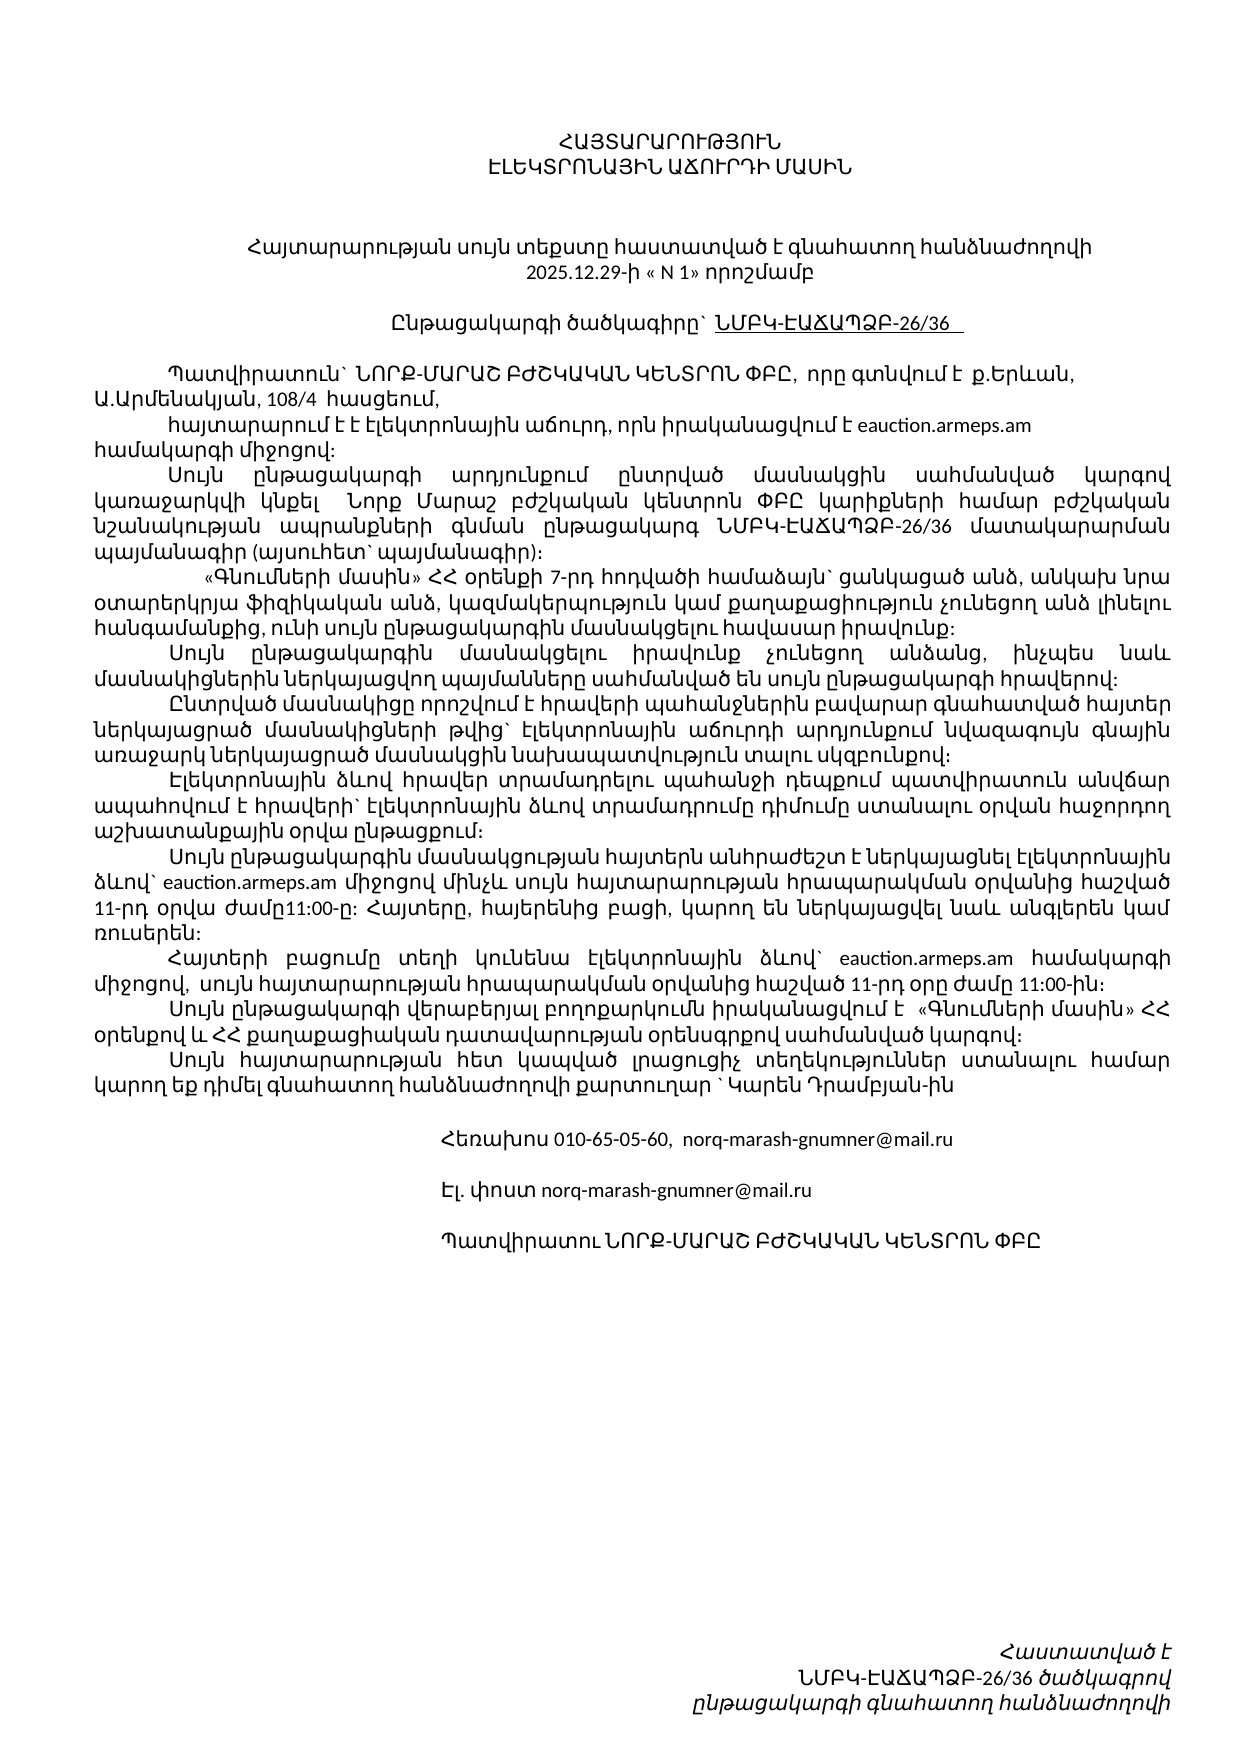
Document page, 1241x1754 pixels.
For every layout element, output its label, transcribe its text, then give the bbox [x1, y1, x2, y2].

text 2025.12.29 -ի « N 1» որոշմամբ [94, 259, 1171, 285]
text Ընտրված մասնակիցը որոշվում է հրավերի պահանջներին բավարար գնահատված հայտեր ներկայացրած մասնակիցների թվից` էլեկտրոնային աճուրդի արդյունքում նվազագույն գնային առաջարկ ներկայացրած մասնակցին նախապատվություն տալու սկզբունքով։ [94, 691, 1171, 768]
text Սույն ընթացակարգին մասնակցելու իրավունք չունեցող անձանց, ինչպես նաև մասնակիցներին ներկայացվող պայմանները սահմանված են սույն ընթացակարգի հրավերով: [94, 641, 1171, 691]
text Պատվիրատուն` ՆՈՐՔ-ՄԱՐԱՇ ԲԺՇԿԱԿԱՆ ԿԵՆՏՐՈՆ ՓԲԸ, որը գտնվում է ք.Երևան, Ա.Արմենակյան, 108/4 հասցեում, [94, 361, 1171, 412]
text Սույն ընթացակարգի արդյունքում ընտրված մասնակցին սահմանված կարգով կառաջարկվի կնքել Նորք Մարաշ բժշկական կենտրոն ՓԲԸ կարիքների համար բժշկական նշանակության ապրանքների գնման ընթացակարգ ՆՄԲԿ-ԷԱՃԱՊՁԲ-26/36 մատակարարման պայմանագիր (այսուհետ` պայմանագիր)։ [94, 463, 1171, 564]
text Հայտերի բացումը տեղի կունենա էլեկտրոնային ձևով` eauction.armeps.am համակարգի միջոցով, սույն հայտարարության հրապարակման օրվանից հաշված 11-րդ օրը ժամը 11:00-ին։ [94, 946, 1171, 996]
text Սույն ընթացակարգին մասնակցության հայտերն անհրաժեշտ է ներկայացնել էլեկտրոնային ձևով` eauction.armeps.am միջոցով մինչև սույն հայտարարության հրապարակման օրվանից հաշված 11-րդ օրվա ժամը11:00-ը: Հայտերը, հայերենից բացի, կարող են ներկայացվել նաև անգլերեն կամ ռուսերեն: [94, 844, 1171, 946]
text Ընթացակարգի ծածկագիրը` ՆՄԲԿ-ԷԱՃԱՊՁԲ-26/36 [94, 310, 1171, 336]
text հայտարարում է է էլեկտրոնային աճուրդ, որն իրականացվում է eauction.armeps.am համակարգի միջոցով: [94, 412, 1171, 463]
text Էլեկտրոնային ձևով հրավեր տրամադրելու պահանջի դեպքում պատվիրատուն անվճար ապահովում է հրավերի` էլեկտրոնային ձևով տրամադրումը դիմումը ստանալու օրվան հաջորդող աշխատանքային օրվա ընթացքում։ [94, 768, 1171, 844]
text Էլ. փոստ norq-marash-gnumner@mail.ru [94, 1177, 1171, 1203]
text Հայտարարության սույն տեքստը հաստատված է գնահատող հանձնաժողովի [94, 234, 1171, 259]
text Սույն ընթացակարգի վերաբերյալ բողոքարկումն իրականացվում է «Գնումների մասին» ՀՀ օրենքով և ՀՀ քաղաքացիական դատավարության օրենսգրքով սահմանված կարգով։ [94, 996, 1171, 1047]
text Հեռախոս 010-65-05-60, norq-marash-gnumner@mail.ru [94, 1126, 1171, 1152]
text ԷԼԵԿՏՐՈՆԱՅԻՆ ԱՃՈՒՐԴԻ ՄԱՍԻՆ [94, 154, 1171, 180]
text ընթացակարգի գնահատող հանձնաժողովի [94, 1690, 1171, 1716]
text ՀԱՅՏԱՐԱՐՈՒԹՅՈՒՆ [94, 129, 1171, 154]
text Պատվիրատու ՆՈՐՔ-ՄԱՐԱՇ ԲԺՇԿԱԿԱՆ ԿԵՆՏՐՈՆ ՓԲԸ [94, 1228, 1171, 1253]
text Սույն հայտարարության հետ կապված լրացուցիչ տեղեկություններ ստանալու համար կարող եք դիմել գնահատող հանձնաժողովի քարտուղար ` Կարեն Դրամբյան-ին [94, 1047, 1171, 1098]
text «Գնումների մասին» ՀՀ օրենքի 7-րդ հոդվածի համաձայն` ցանկացած անձ, անկախ նրա օտարերկրյա ֆիզիկական անձ, կազմակերպություն կամ քաղաքացիություն չունեցող անձ լինելու հանգամանքից, ունի սույն ընթացակարգին մասնակցելու հավասար իրավունք: [94, 564, 1171, 641]
text Հաստատված է [94, 1639, 1171, 1665]
text ՆՄԲԿ-ԷԱՃԱՊՁԲ-26/36 ծածկագրով [94, 1665, 1171, 1690]
